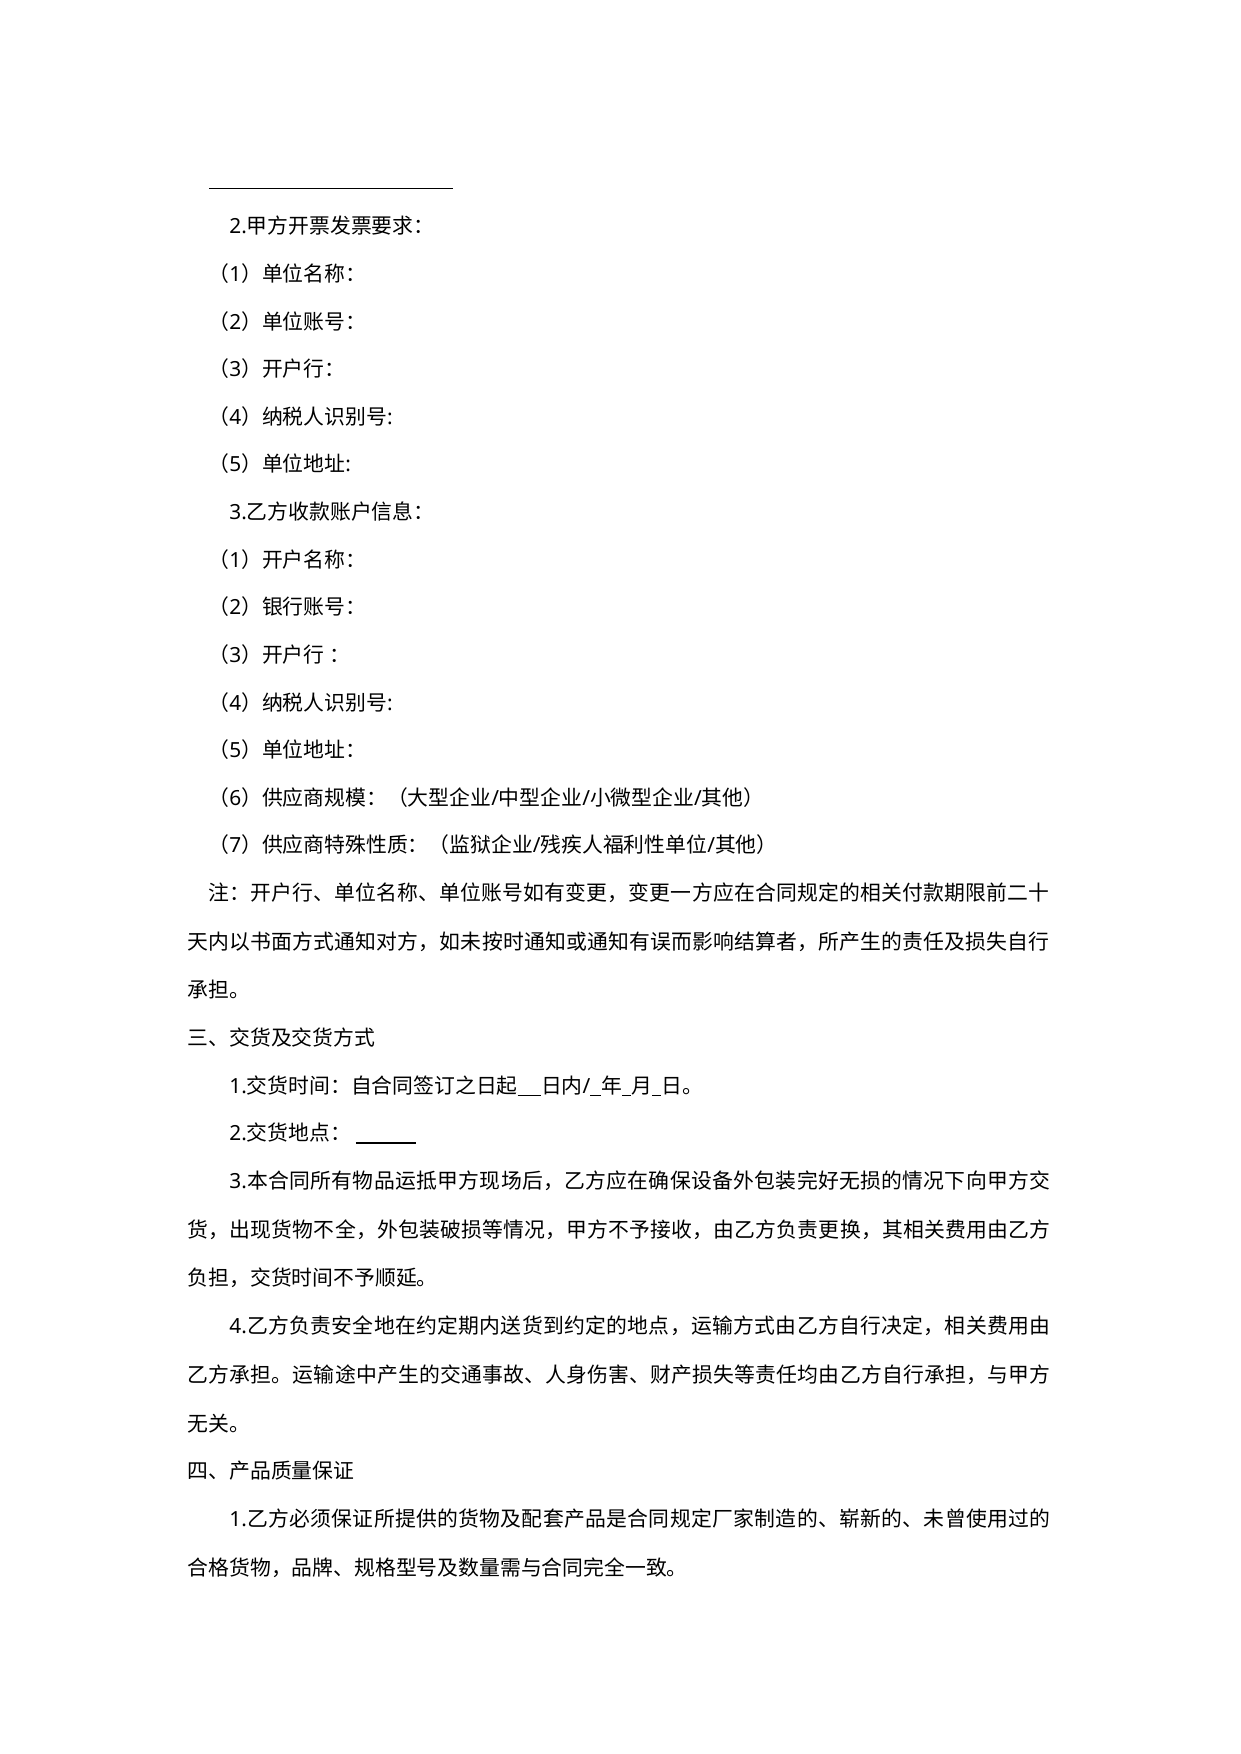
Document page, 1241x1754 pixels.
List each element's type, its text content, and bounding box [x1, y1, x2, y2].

text （5）单位地址: [187, 447, 1053, 479]
text （7）供应商特殊性质：（监狱企业/残疾人福利性单位/其他） [187, 827, 1053, 860]
text （4）纳税人识别号: [187, 685, 1053, 717]
text 2.甲方开票发票要求： [187, 209, 1053, 241]
text （1）单位名称： [187, 256, 1053, 289]
text 1.交货时间：自合同签订之日起 日内/ 年 月 日。 [187, 1068, 1053, 1100]
text （4）纳税人识别号: [187, 399, 1053, 432]
text 3.本合同所有物品运抵甲方现场后，乙方应在确保设备外包装完好无损的情况下向甲方交货，出现货物不全，外包装破损等情况，甲方不予接收，由乙方负责更换，其相关费用由乙方负担，交货时间不予顺延。 [187, 1163, 1053, 1293]
text 三、交货及交货方式 [187, 1020, 1053, 1053]
text 3.乙方收款账户信息： [187, 494, 1053, 527]
text 4.乙方负责安全地在约定期内送货到约定的地点，运输方式由乙方自行决定，相关费用由乙方承担。运输途中产生的交通事故、人身伤害、财产损失等责任均由乙方自行承担，与甲方无关。 [187, 1308, 1053, 1438]
text 四、产品质量保证 [187, 1453, 1053, 1486]
text （3）开户行： [187, 351, 1053, 384]
text （5）单位地址： [187, 732, 1053, 765]
text （2）单位账号： [187, 304, 1053, 336]
text （2）银行账号： [187, 589, 1053, 622]
text （1）开户名称： [187, 542, 1053, 574]
text 2.交货地点： [187, 1115, 1053, 1148]
text （3）开户行 ： [187, 637, 1053, 669]
text 1.乙方必须保证所提供的货物及配套产品是合同规定厂家制造的、崭新的、未曾使用过的合格货物，品牌、规格型号及数量需与合同完全一致。 [187, 1501, 1053, 1582]
text （6）供应商规模：（大型企业/中型企业/小微型企业/其他） [187, 780, 1053, 812]
text 注：开户行、单位名称、单位账号如有变更，变更一方应在合同规定的相关付款期限前二十天内以书面方式通知对方，如未按时通知或通知有误而影响结算者，所产生的责任及损失自行承担。 [187, 875, 1053, 1005]
